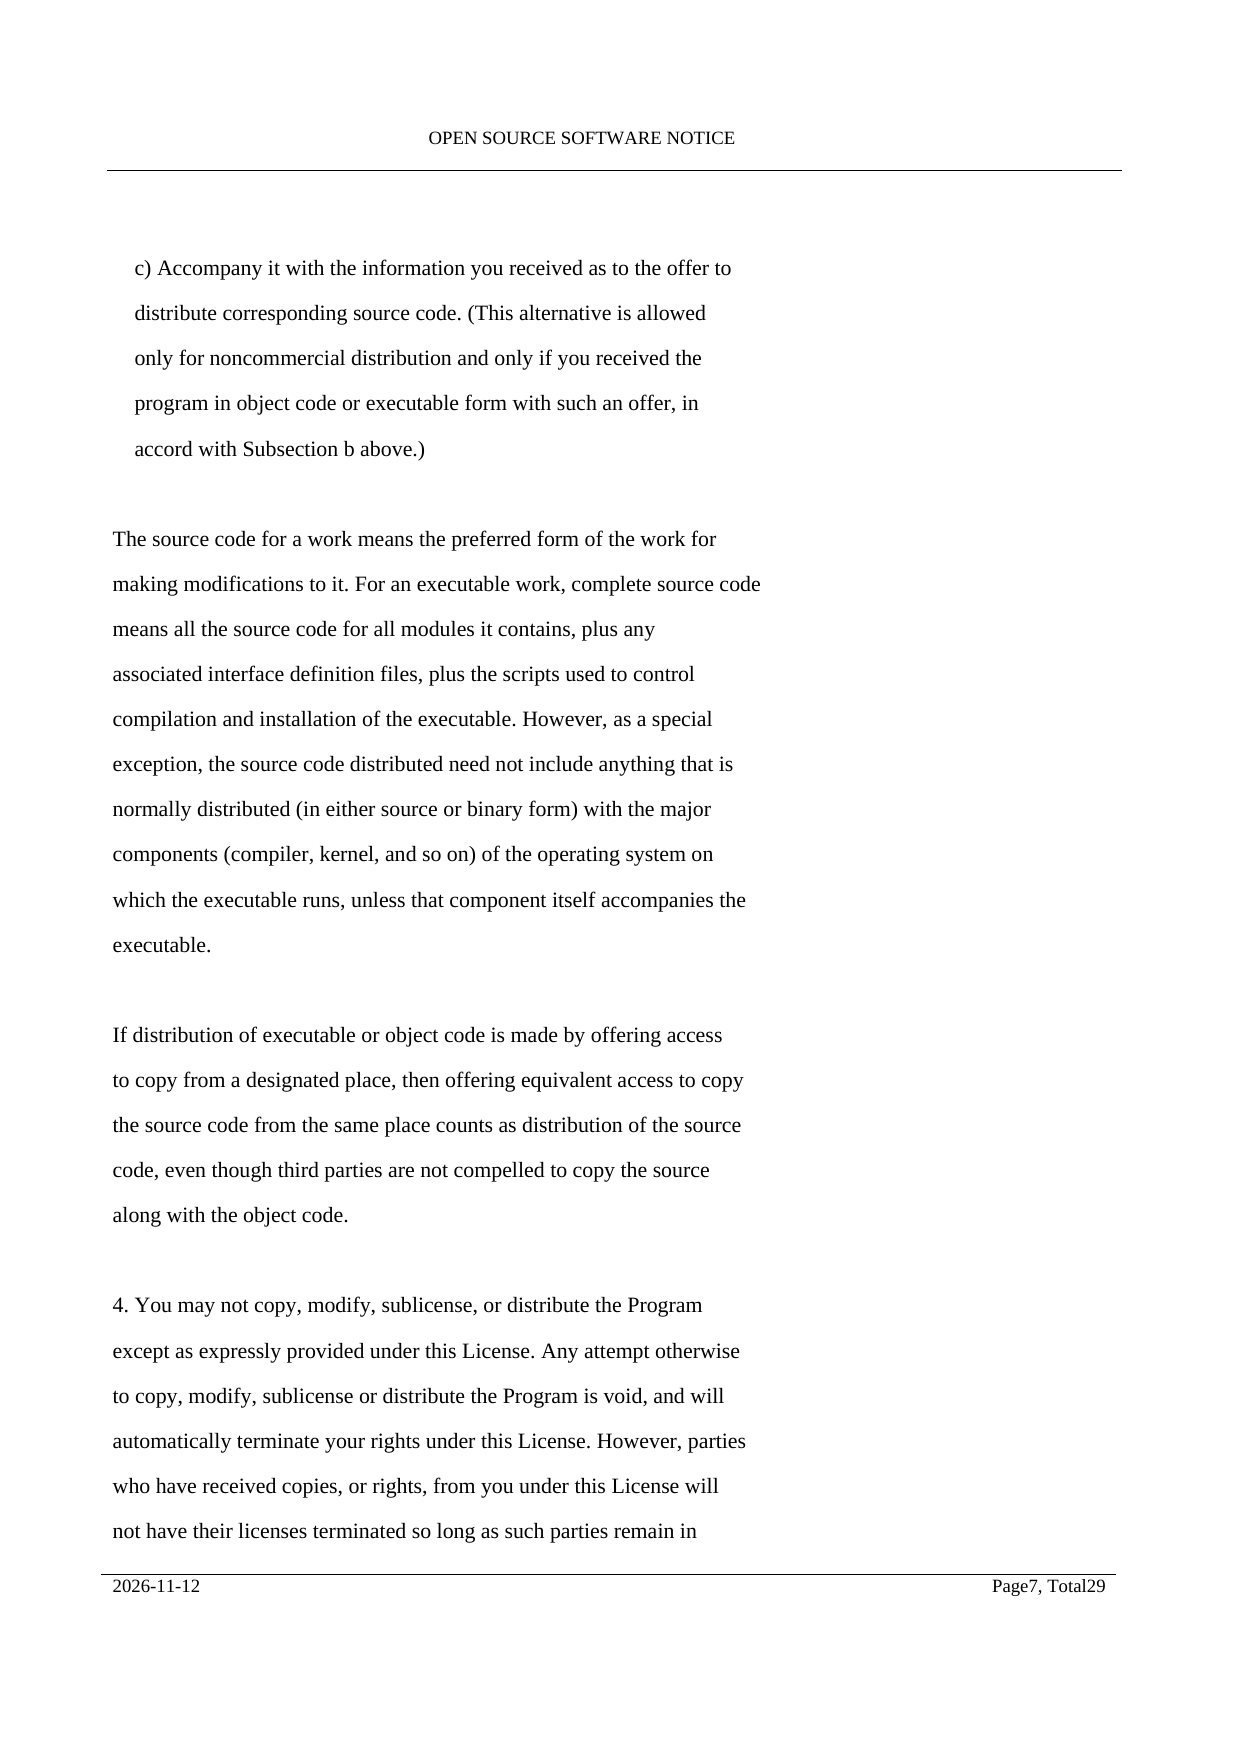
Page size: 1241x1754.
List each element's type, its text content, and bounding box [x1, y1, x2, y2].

text who have received copies, or rights, from you under this License will [112, 1469, 1128, 1502]
text program in object code or executable form with such an offer, in [112, 387, 1128, 419]
text to copy from a designated place, then offering equivalent access to copy [112, 1063, 1128, 1096]
text The source code for a work means the preferred form of the work for [112, 522, 1128, 554]
text means all the source code for all modules it contains, plus any [112, 612, 1128, 645]
text exception, the source code distributed need not include anything that is [112, 748, 1128, 780]
text normally distributed (in either source or binary form) with the major [112, 793, 1128, 825]
text code, even though third parties are not compelled to copy the source [112, 1153, 1128, 1186]
text the source code from the same place counts as distribution of the source [112, 1108, 1128, 1141]
text making modifications to it. For an executable work, complete source code [112, 567, 1128, 600]
text c) Accompany it with the information you received as to the offer to [112, 251, 1128, 284]
text 4. You may not copy, modify, sublicense, or distribute the Program [112, 1289, 1128, 1321]
text only for noncommercial distribution and only if you received the [112, 342, 1128, 374]
text not have their licenses terminated so long as such parties remain in [112, 1514, 1128, 1547]
text If distribution of executable or object code is made by offering access [112, 1018, 1128, 1051]
text components (compiler, kernel, and so on) of the operating system on [112, 838, 1128, 870]
text except as expressly provided under this License. Any attempt otherwise [112, 1334, 1128, 1366]
text distribute corresponding source code. (This alternative is allowed [112, 297, 1128, 329]
text along with the object code. [112, 1199, 1128, 1231]
text to copy, modify, sublicense or distribute the Program is void, and will [112, 1379, 1128, 1412]
text which the executable runs, unless that component itself accompanies the [112, 883, 1128, 915]
text compilation and installation of the executable. However, as a special [112, 702, 1128, 735]
text associated interface definition files, plus the scripts used to control [112, 657, 1128, 690]
text executable. [112, 928, 1128, 961]
text accord with Subsection b above.) [112, 432, 1128, 464]
text automatically terminate your rights under this License. However, parties [112, 1424, 1128, 1457]
